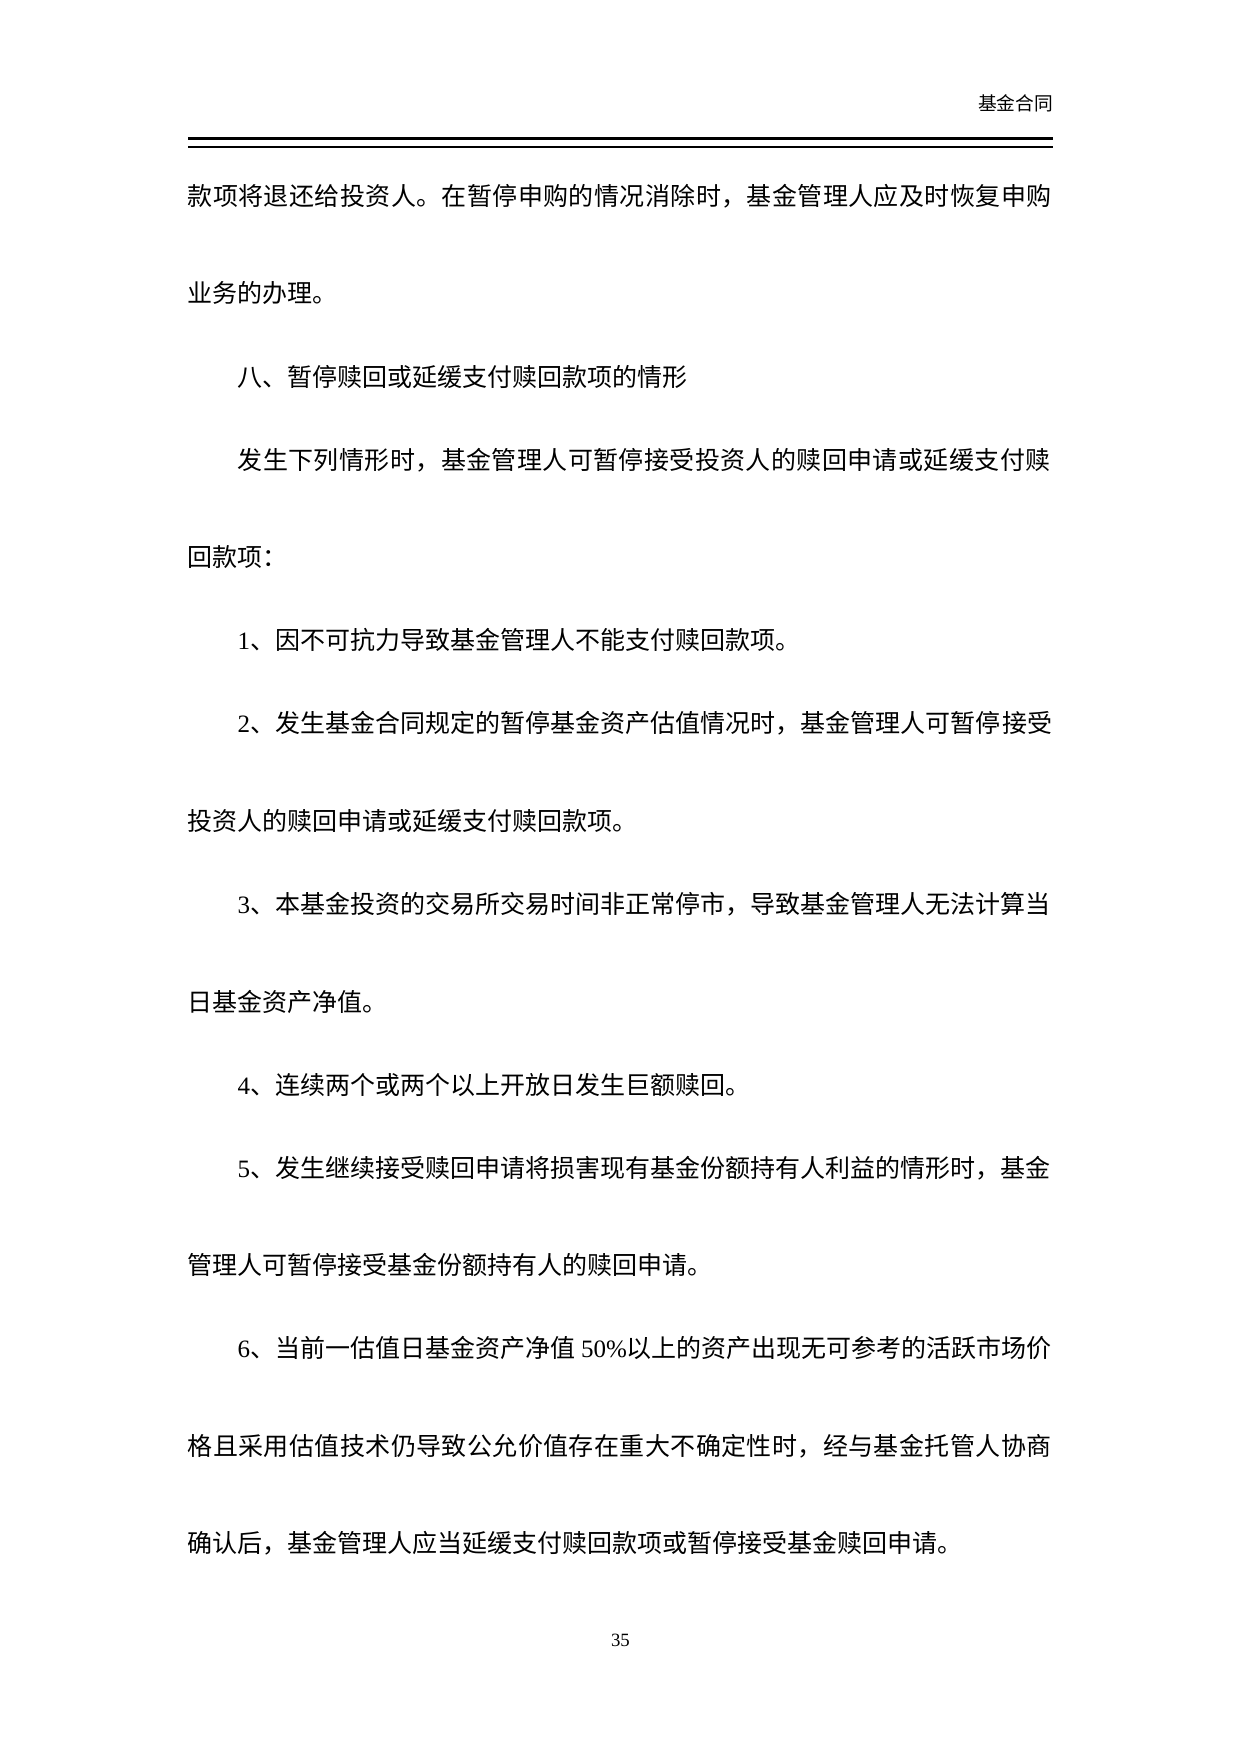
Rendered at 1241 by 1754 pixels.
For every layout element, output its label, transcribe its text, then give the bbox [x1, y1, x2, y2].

text 4、连续两个或两个以上开放日发生巨额赎回。 [187, 1051, 1053, 1116]
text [187, 162, 1053, 324]
text 5、发生继续接受赎回申请将损害现有基金份额持有人利益的情形时，基金管理人可暂停接受基金份额持有人的赎回申请。 [187, 1134, 1053, 1296]
text 1、因不可抗力导致基金管理人不能支付赎回款项。 [187, 606, 1053, 671]
text 6、当前一估值日基金资产净值50%以上的资产出现无可参考的活跃市场价格且采用估值技术仍导致公允价值存在重大不确定性时，经与基金托管人协商确认后，基金管理人应当延缓支付赎回款项或暂停接受基金赎回申请。 [187, 1314, 1053, 1574]
text 发生下列情形时，基金管理人可暂停接受投资人的赎回申请或延缓支付赎回款项： [187, 426, 1053, 588]
text 2、发生基金合同规定的暂停基金资产估值情况时，基金管理人可暂停接受投资人的赎回申请或延缓支付赎回款项。 [187, 689, 1053, 852]
text 3、本基金投资的交易所交易时间非正常停市，导致基金管理人无法计算当日基金资产净值。 [187, 870, 1053, 1033]
text 八、暂停赎回或延缓支付赎回款项的情形 [187, 343, 1053, 408]
